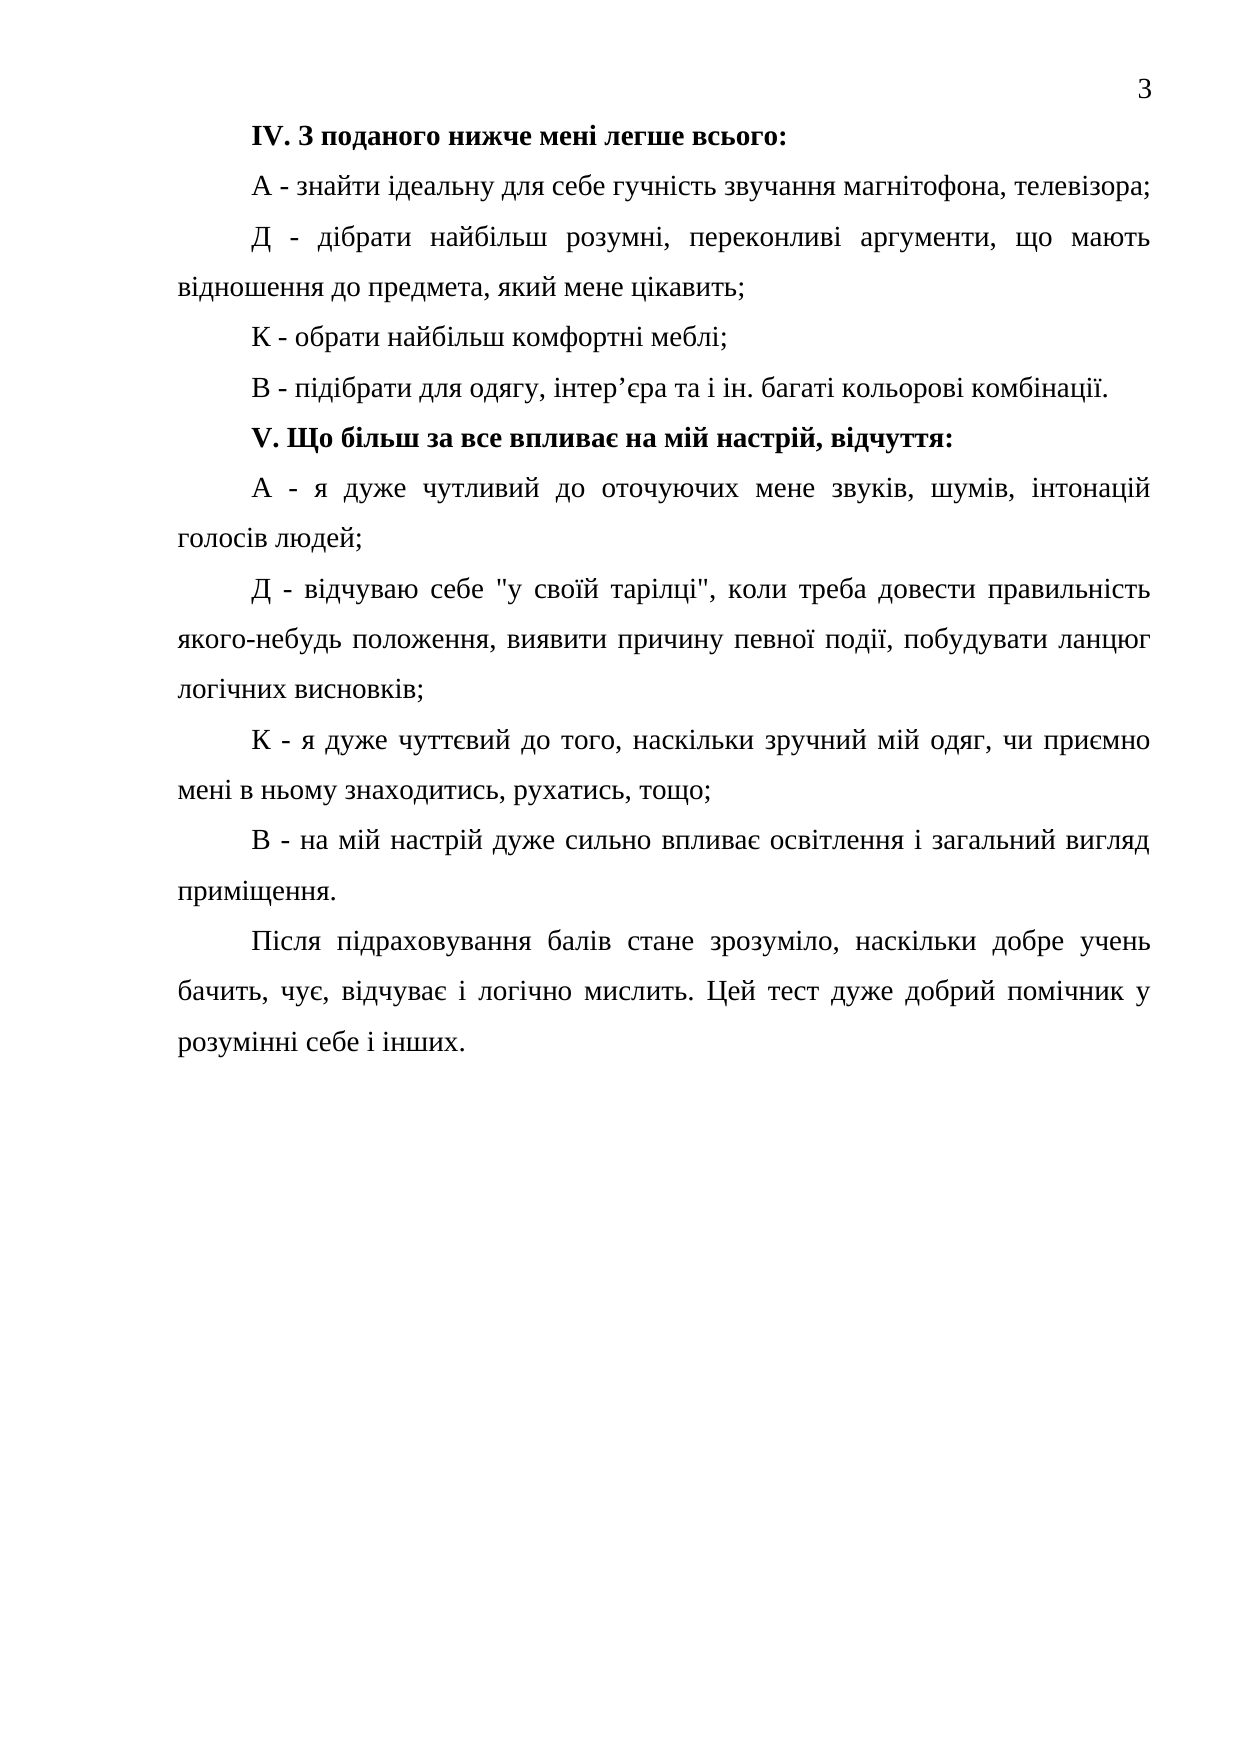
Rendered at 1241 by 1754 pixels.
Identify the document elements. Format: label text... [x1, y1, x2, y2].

text В - підібрати для одягу, інтер’єра та і ін. багаті кольорові комбінації. [177, 370, 1152, 403]
text К - я дуже чуттєвий до того, наскільки зручний мій одяг, чи приємно мені в ньому знаходитись, рухатись, тощо; [177, 722, 1152, 806]
text Після підраховування балів стане зрозуміло, наскільки добре учень бачить, чує, відчуває і логічно мислить. Цей тест дуже добрий помічник у розумінні себе і інших. [177, 923, 1152, 1057]
text Д - відчуваю себе "у своїй тарілці", коли треба довести правильність якого-небудь положення, виявити причину певної події, побудувати ланцюг логічних висновків; [177, 571, 1152, 705]
text К - обрати найбільш комфортні меблі; [177, 319, 1152, 353]
text А - я дуже чутливий до оточуючих мене звуків, шумів, інтонацій голосів людей; [177, 470, 1152, 554]
text Д - дібрати найбільш розумні, переконливі аргументи, що мають відношення до предмета, який мене цікавить; [177, 219, 1152, 303]
text IV. З поданого нижче мені легше всього: [177, 118, 1152, 152]
text А - знайти ідеальну для себе гучність звучання магнітофона, телевізора; [177, 168, 1152, 202]
text В - на мій настрій дуже сильно впливає освітлення і загальний вигляд приміщення. [177, 822, 1152, 906]
text V. Що більш за все впливає на мій настрій, відчуття: [177, 420, 1152, 453]
